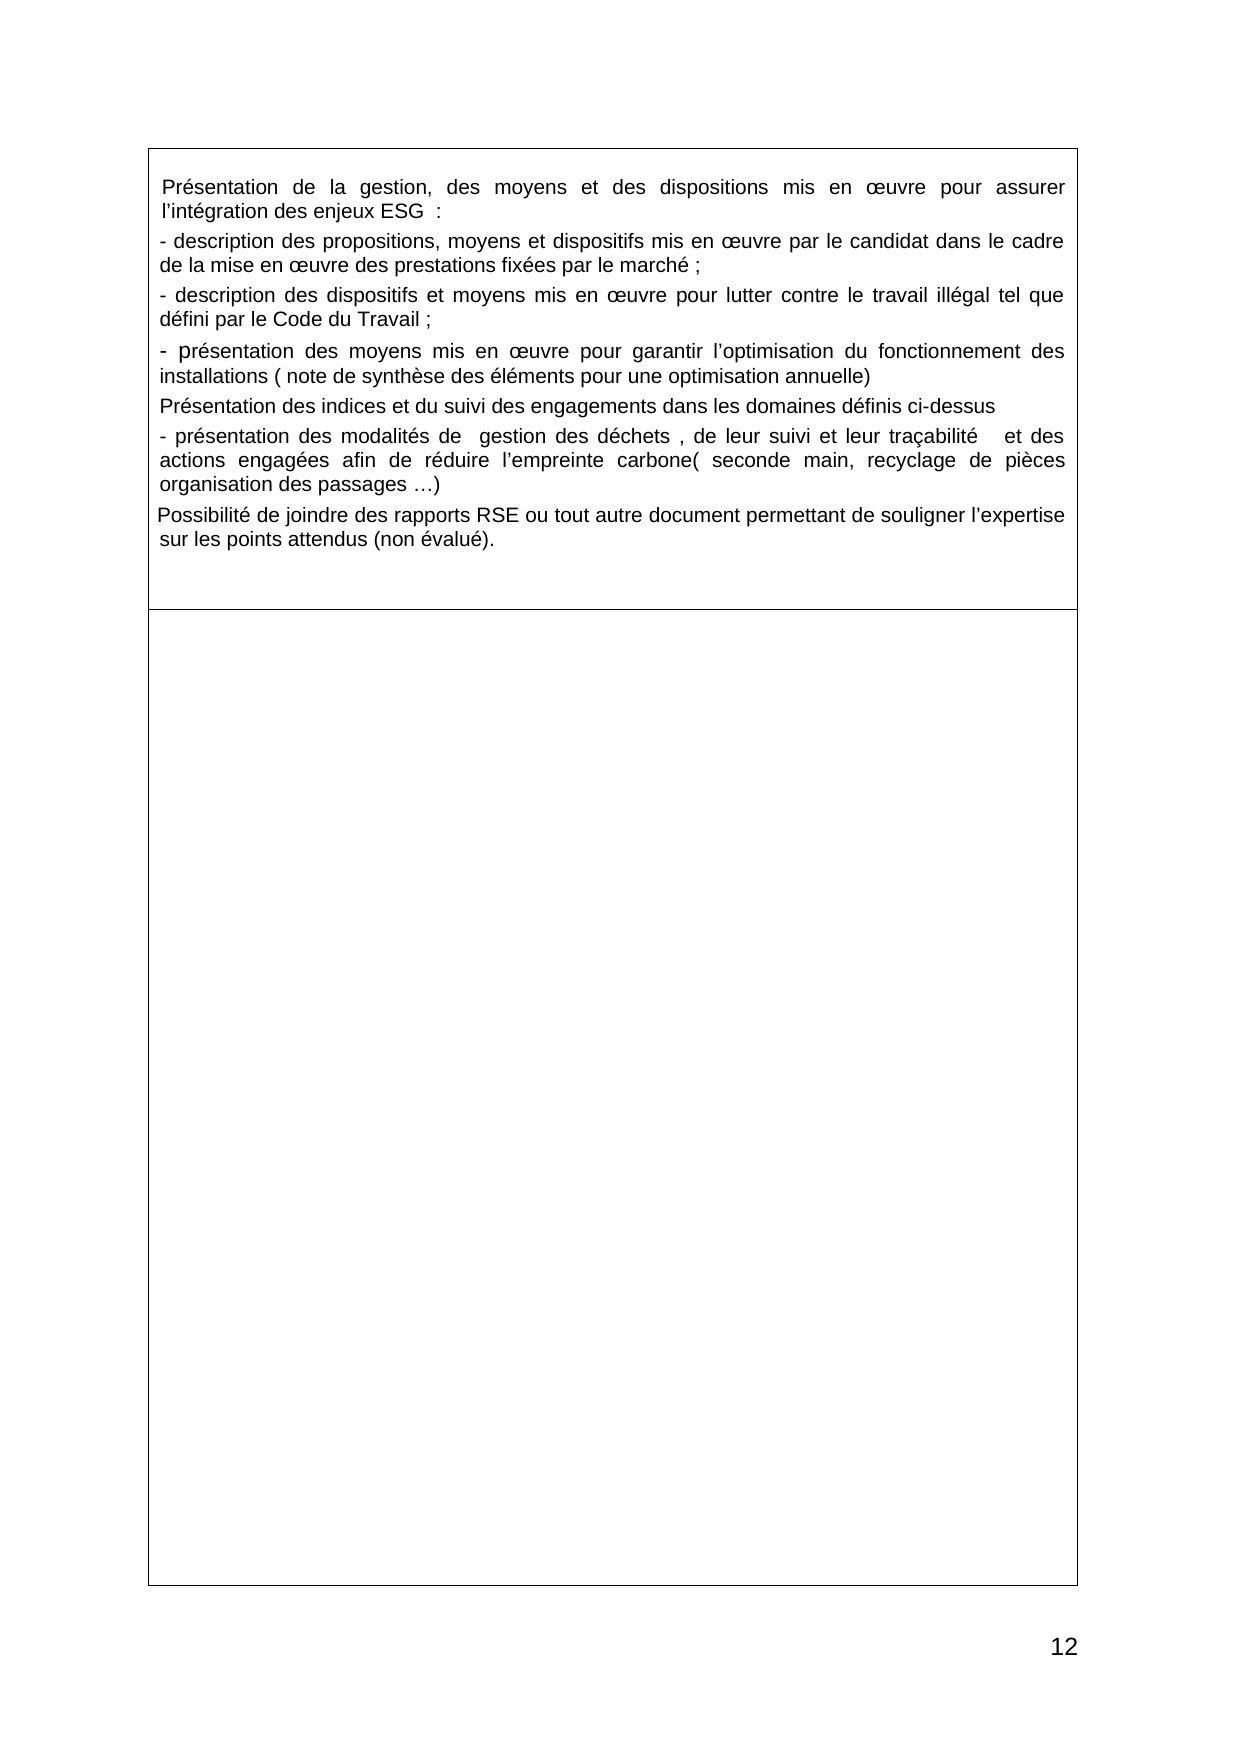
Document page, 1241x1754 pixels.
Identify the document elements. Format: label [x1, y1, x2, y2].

table_cell [149, 610, 1077, 1585]
table_cell [149, 149, 1077, 609]
